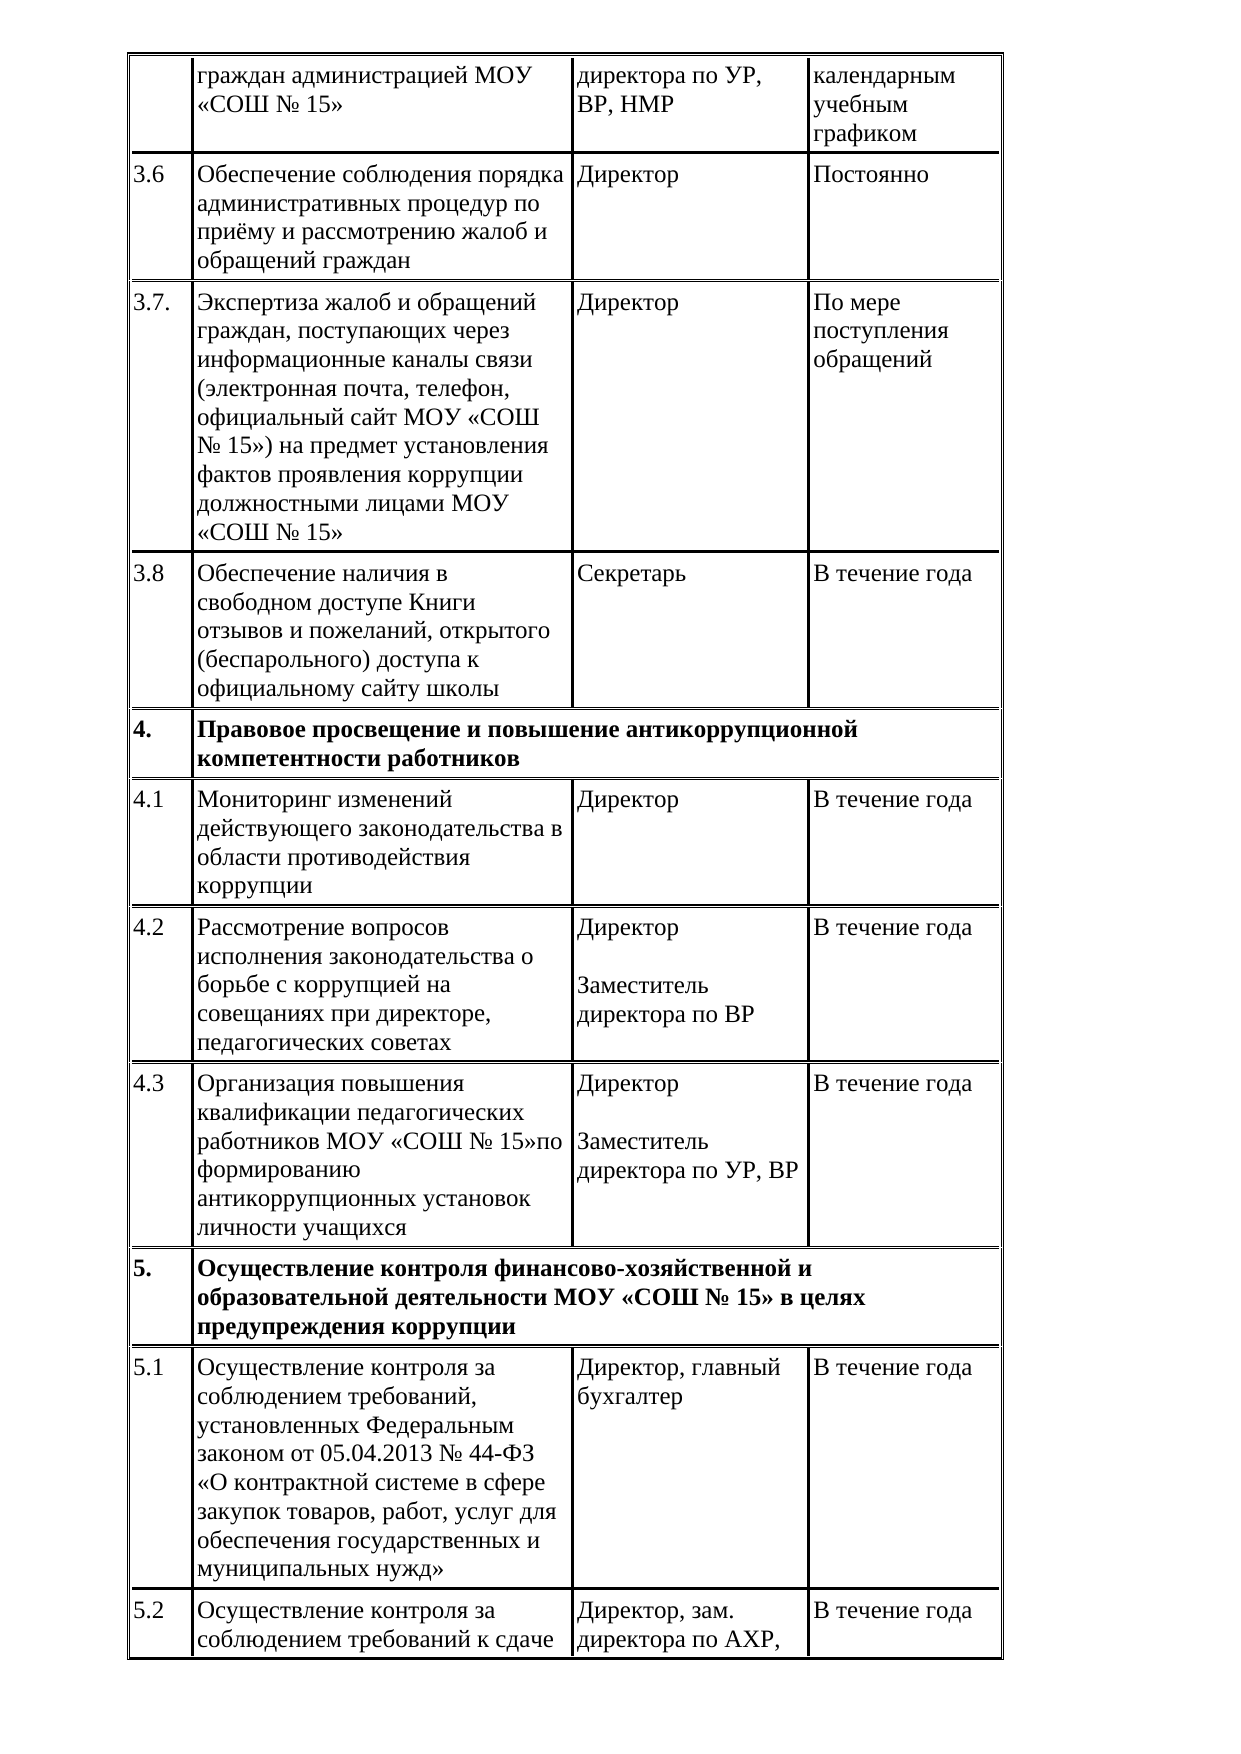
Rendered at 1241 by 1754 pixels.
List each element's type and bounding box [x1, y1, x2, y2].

table_header [118, 44, 1181, 1668]
